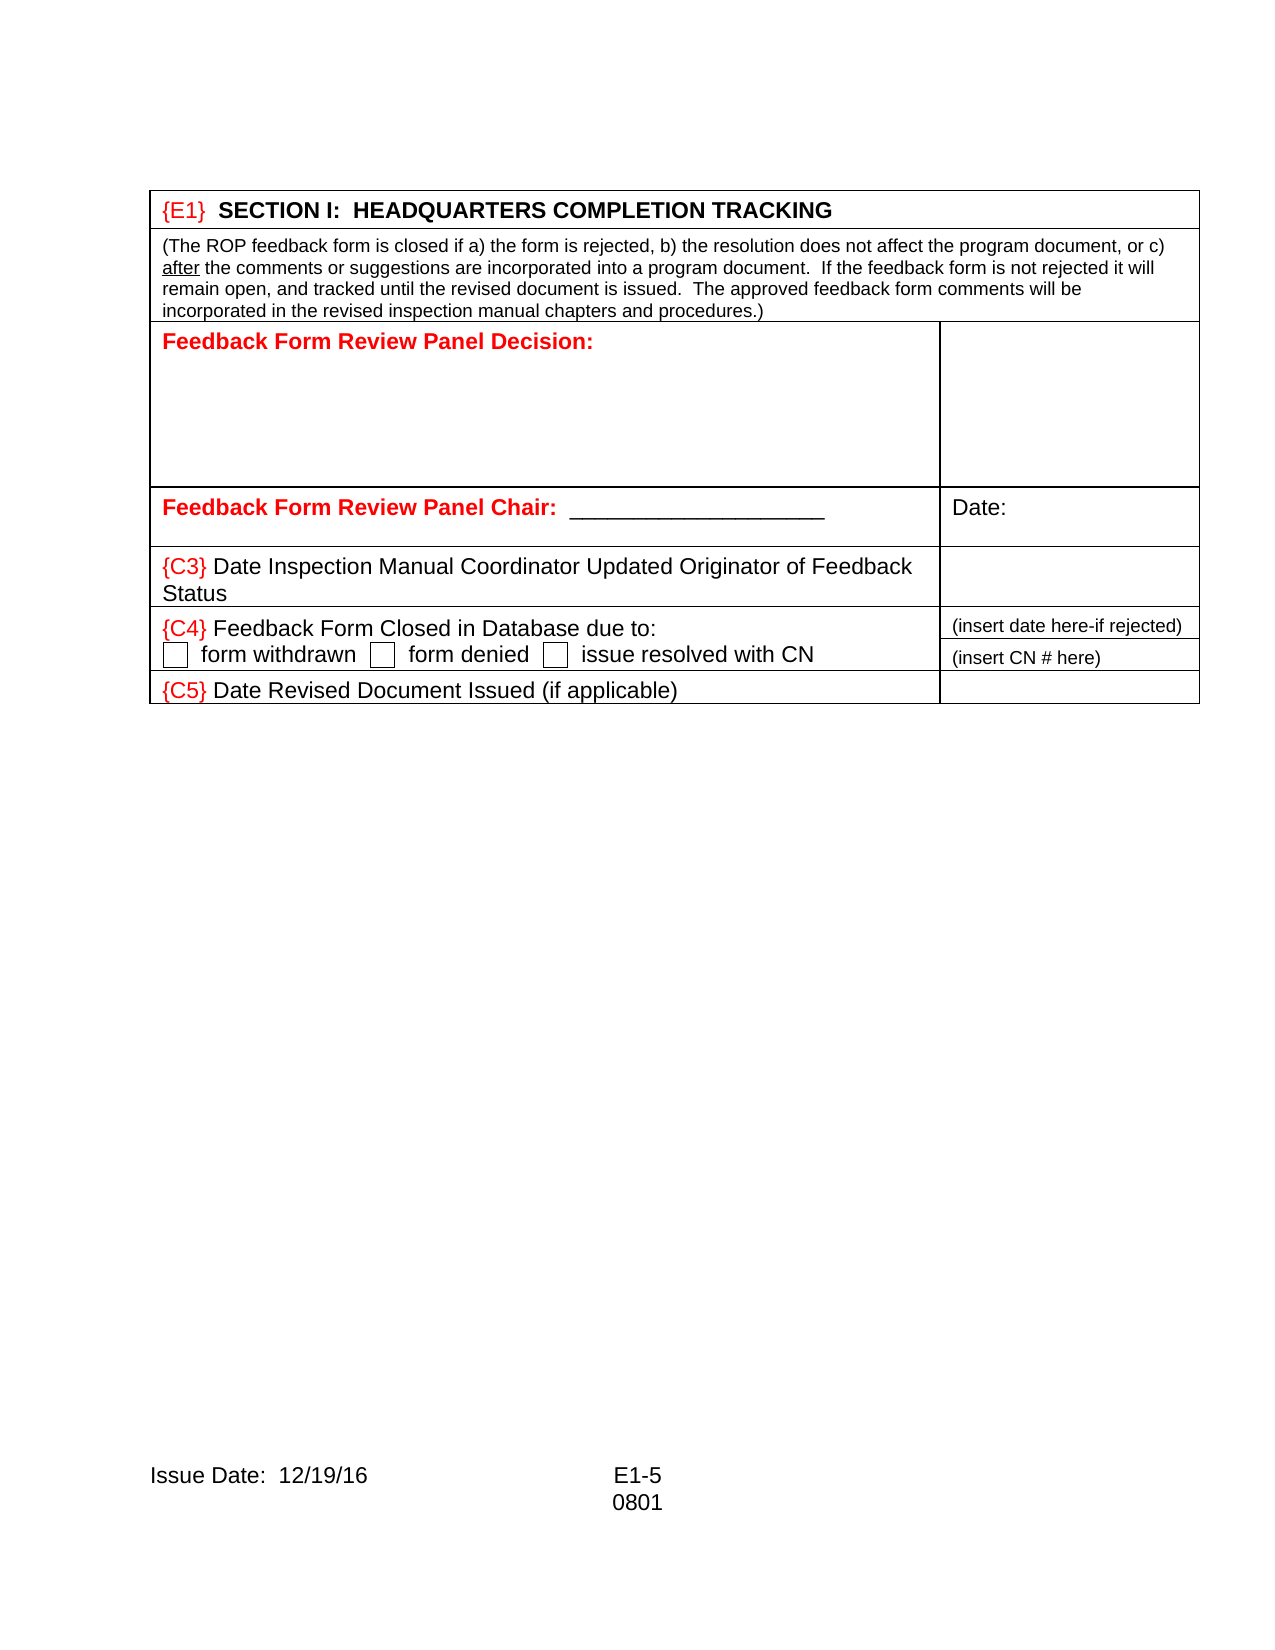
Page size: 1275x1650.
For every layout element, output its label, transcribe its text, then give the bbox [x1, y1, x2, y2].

table_cell (insert date here-if rejected) [941, 607, 1199, 638]
table_cell [941, 547, 1199, 606]
table_cell Feedback Form Review Panel Chair: ____________________ [151, 488, 939, 546]
table_cell (insert CN # here) [941, 639, 1199, 670]
table_cell [941, 671, 1199, 703]
table_cell (The ROP feedback form is closed if a) the form is rejected, b) the resolution does not affect the program document, or c) after the comments or suggestions are incorporated into a program document. If the feedback form is not rejected it will remain open, and tracked until the revised document is issued. The approved feedback form comments will be incorporated in the revised inspection manual chapters and procedures.) [151, 229, 1199, 321]
table_cell {C5} Date Revised Document Issued (if applicable) [151, 671, 939, 703]
table_header {E1} SECTION I: HEADQUARTERS COMPLETION TRACKING [151, 191, 1199, 228]
table_cell Feedback Form Review Panel Decision: [151, 322, 939, 486]
table_cell [941, 322, 1199, 486]
table_cell Date: [941, 488, 1199, 546]
table_cell {C4} Feedback Form Closed in Database due to: form withdrawn form denied issue resolved with CN [151, 607, 939, 670]
table_cell {C3} Date Inspection Manual Coordinator Updated Originator of Feedback Status [151, 547, 939, 606]
